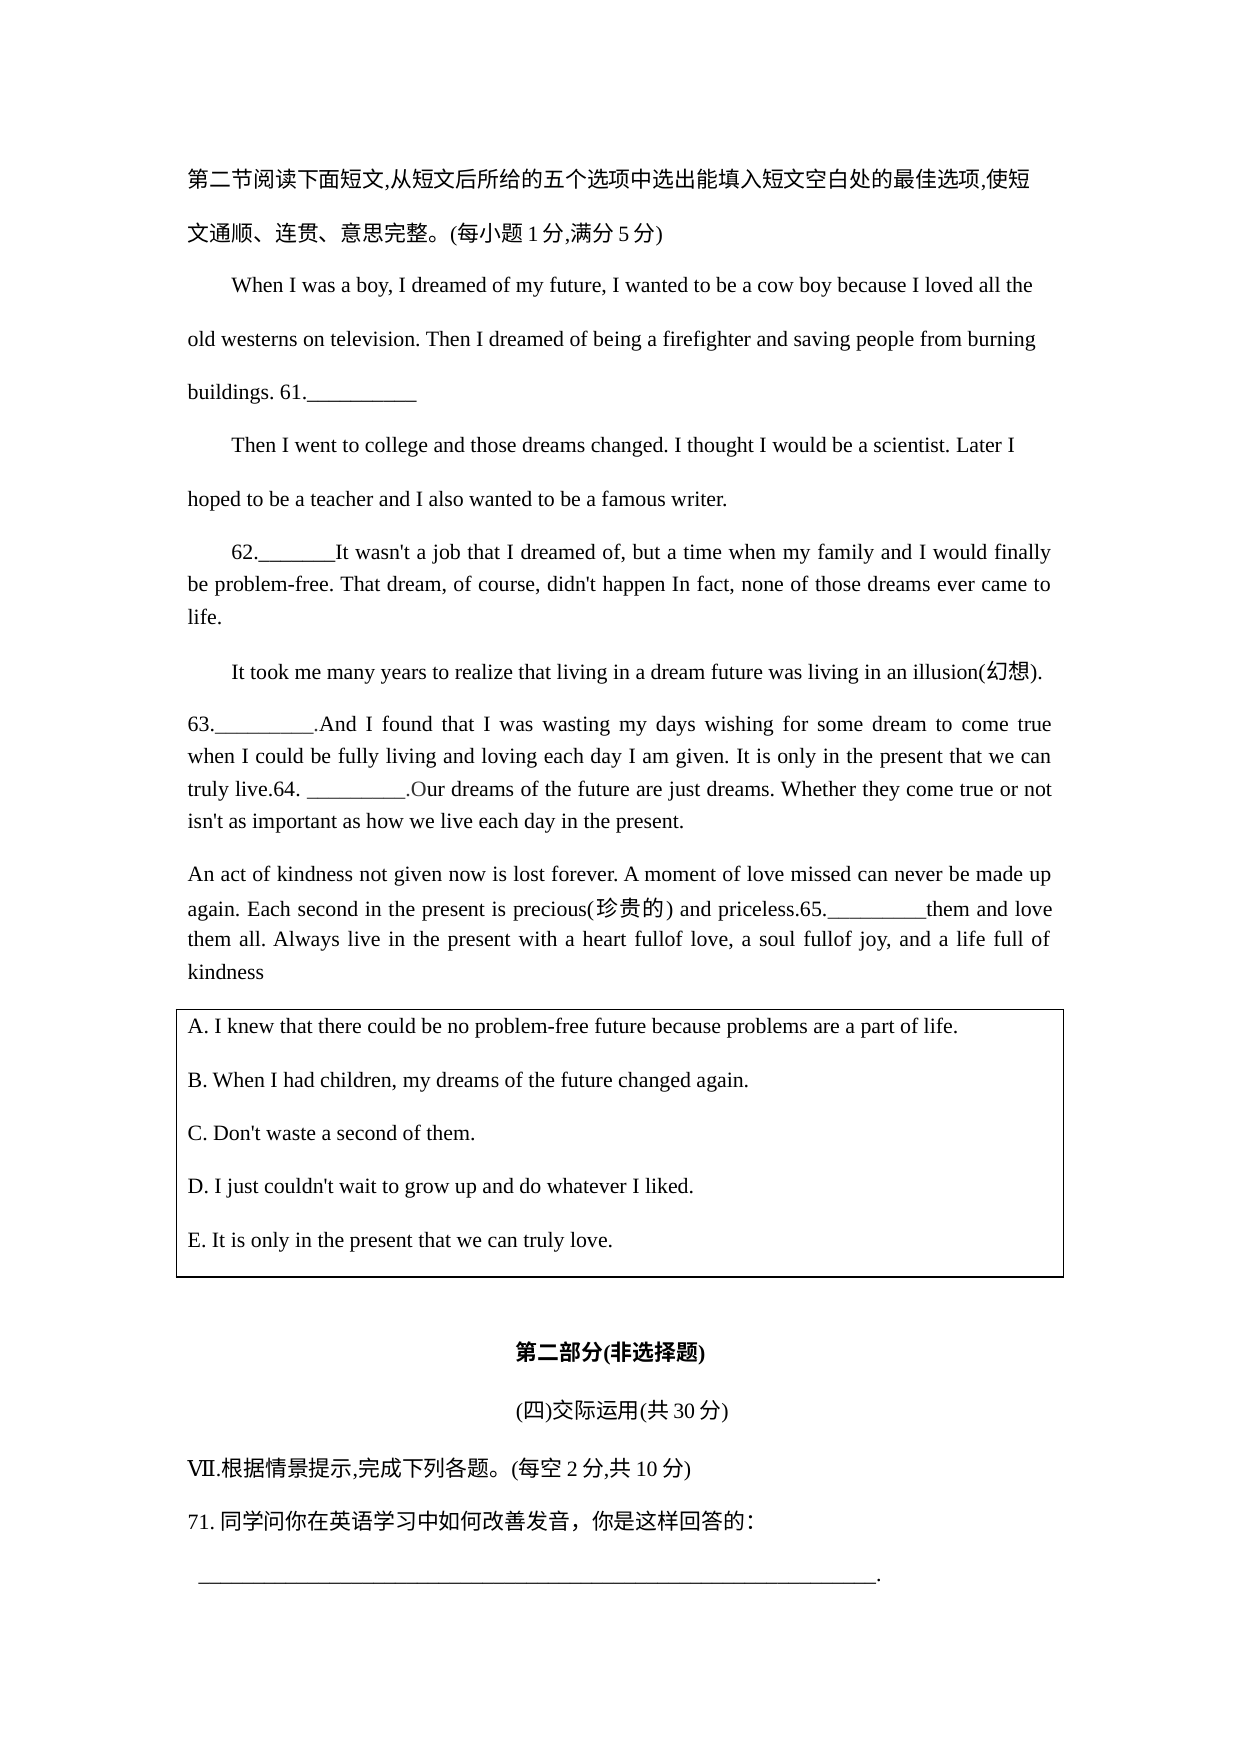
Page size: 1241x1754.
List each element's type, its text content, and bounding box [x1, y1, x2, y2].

list When I was a boy, I dreamed of my future, I wanted to be a cow boy because I loved all the [187, 269, 1053, 301]
list hoped to be a teacher and I also wanted to be a famous writer. [187, 482, 1053, 514]
list 第二部分(非选择题) [187, 1334, 1053, 1367]
list buildings. 61.__________ [187, 375, 1053, 408]
list Ⅶ.根据情景提示,完成下列各题。(每空2分,共10分) [187, 1451, 1053, 1483]
list 文通顺、连贯、意思完整。(每小题1分,满分5分) [187, 215, 1053, 248]
list (四)交际运用(共30分) [187, 1392, 1053, 1425]
table_header A. I knew that there could be no problem-free future because problems are a part of life. B. When I had children, my dreams of the future changed again. C. Don't waste a second of them. D. I just couldn't wait to grow up and do whatever I liked. E. It is only in the present that we can truly love. [177, 1010, 1063, 1276]
list 同学问你在英语学习中如何改善发音，你是这样回答的： [187, 1504, 1053, 1536]
list ______________________________________________________________. [187, 1557, 1053, 1590]
list 63._________.And I found that I was wasting my days wishing for some dream to come true when I could be fully living and loving each day I am given. It is only in the present that we can truly live.64. _________.Our dreams of the future are just dreams. Whether they come true or not isn't as important as how we live each day in the present. [187, 707, 1053, 837]
list 62._______It wasn't a job that I dreamed of, but a time when my family and I would finally be problem-free. That dream, of course, didn't happen In fact, none of those dreams ever came to life. [187, 535, 1053, 633]
list An act of kindness not given now is lost forever. A moment of love missed can never be made up again. Each second in the present is precious(珍贵的) and priceless.65._________them and love them all. Always live in the present with a heart fullof love, a soul fullof joy, and a life full of kindness [187, 858, 1053, 988]
list It took me many years to realize that living in a dream future was living in an illusion(幻想). [187, 654, 1053, 686]
list Then I went to college and those dreams changed. I thought I would be a scientist. Later I [187, 429, 1053, 461]
list old westerns on television. Then I dreamed of being a firefighter and saving people from burning [187, 322, 1053, 354]
list 第二节阅读下面短文,从短文后所给的五个选项中选出能填入短文空白处的最佳选项,使短 [187, 162, 1053, 194]
